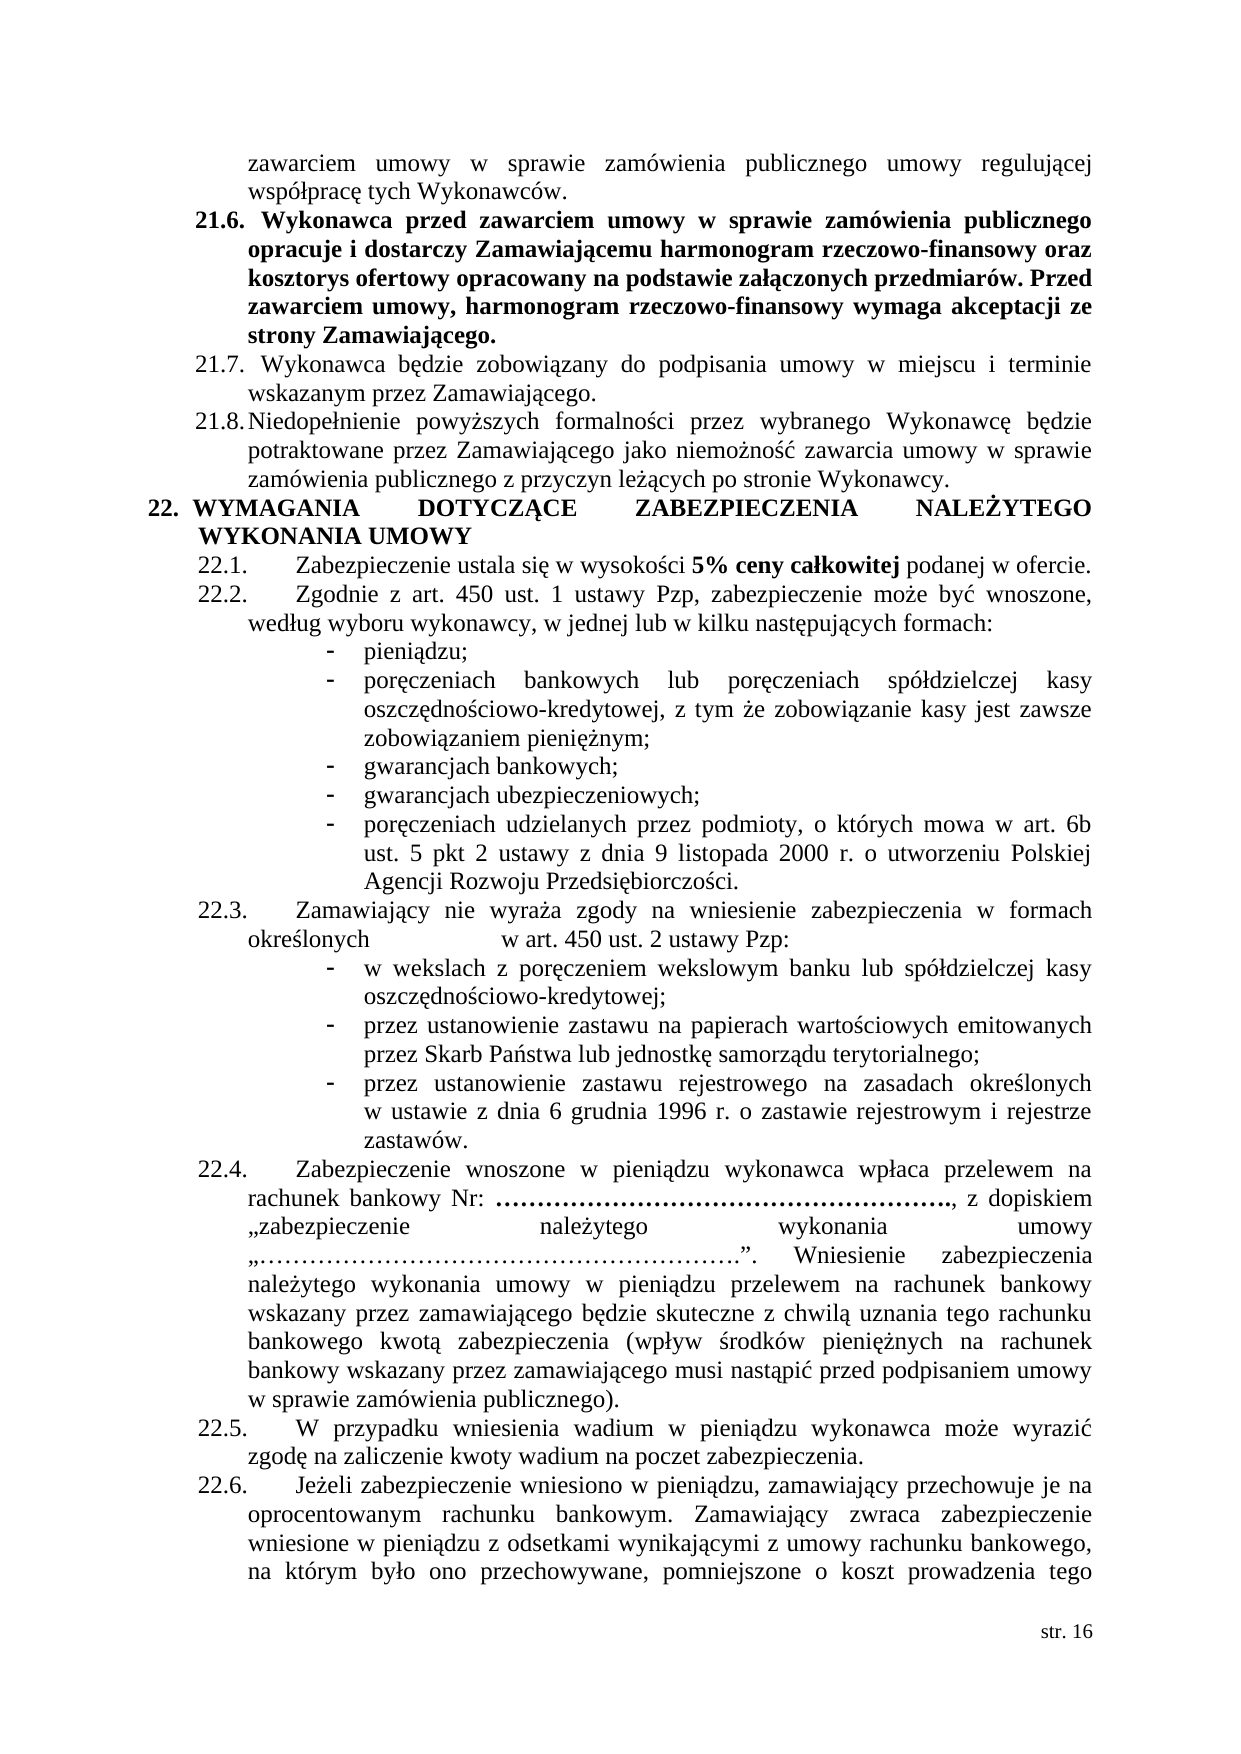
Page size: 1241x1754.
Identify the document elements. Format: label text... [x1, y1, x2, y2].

list gwarancjach ubezpieczeniowych; [326, 780, 1093, 809]
list poręczeniach udzielanych przez podmioty, o których mowa w art. 6b ust. 5 pkt 2 ustawy z dnia 9 listopada 2000 r. o utworzeniu Polskiej Agencji Rozwoju Przedsiębiorczości. [326, 809, 1093, 895]
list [198, 1470, 1093, 1585]
list gwarancjach bankowych; [326, 751, 1093, 780]
list Zabezpieczenie ustala się w wysokości 5% ceny całkowitej podanej w ofercie. [198, 550, 1093, 579]
list Zabezpieczenie wnoszone w pieniądzu wykonawca wpłaca przelewem na rachunek bankowy Nr: ………………………………………………., z dopiskiem „zabezpieczenie należytego wykonania umowy „………………………………………………….”. Wniesienie zabezpieczenia należytego wykonania umowy w pieniądzu przelewem na rachunek bankowy wskazany przez zamawiającego będzie skuteczne z chwilą uznania tego rachunku bankowego kwotą zabezpieczenia (wpływ środków pieniężnych na rachunek bankowy wskazany przez zamawiającego musi nastąpić przed podpisaniem umowy w sprawie zamówienia publicznego). [198, 1154, 1093, 1413]
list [195, 148, 1093, 205]
list Wykonawca będzie zobowiązany do podpisania umowy w miejscu i terminie wskazanym przez Zamawiającego. [195, 349, 1093, 406]
list poręczeniach bankowych lub poręczeniach spółdzielczej kasy oszczędnościowo-kredytowej, z tym że zobowiązanie kasy jest zawsze zobowiązaniem pieniężnym; [326, 665, 1093, 751]
list Wykonawca przed zawarciem umowy w sprawie zamówienia publicznego opracuje i dostarczy Zamawiającemu harmonogram rzeczowo-finansowy oraz kosztorys ofertowy opracowany na podstawie załączonych przedmiarów. Przed zawarciem umowy, harmonogram rzeczowo-finansowy wymaga akceptacji ze strony Zamawiającego. [195, 205, 1093, 349]
list przez ustanowienie zastawu rejestrowego na zasadach określonych w ustawie z dnia 6 grudnia 1996 r. o zastawie rejestrowym i rejestrze zastawów. [326, 1068, 1093, 1154]
list przez ustanowienie zastawu na papierach wartościowych emitowanych przez Skarb Państwa lub jednostkę samorządu terytorialnego; [326, 1010, 1093, 1068]
list Zgodnie z art. 450 ust. 1 ustawy Pzp, zabezpieczenie może być wnoszone, według wyboru wykonawcy, w jednej lub w kilku następujących formach: [198, 579, 1093, 636]
list w wekslach z poręczeniem wekslowym banku lub spółdzielczej kasy oszczędnościowo-kredytowej; [326, 953, 1093, 1010]
list WYMAGANIA DOTYCZĄCE ZABEZPIECZENIA NALEŻYTEGO WYKONANIA UMOWY [148, 493, 1093, 550]
list pieniądzu; [326, 636, 1093, 665]
list Niedopełnienie powyższych formalności przez wybranego Wykonawcę będzie potraktowane przez Zamawiającego jako niemożność zawarcia umowy w sprawie zamówienia publicznego z przyczyn leżących po stronie Wykonawcy. [195, 406, 1093, 493]
list W przypadku wniesienia wadium w pieniądzu wykonawca może wyrazić zgodę na zaliczenie kwoty wadium na poczet zabezpieczenia. [198, 1413, 1093, 1470]
list Zamawiający nie wyraża zgody na wniesienie zabezpieczenia w formach określonych w art. 450 ust. 2 ustawy Pzp: [198, 895, 1093, 953]
